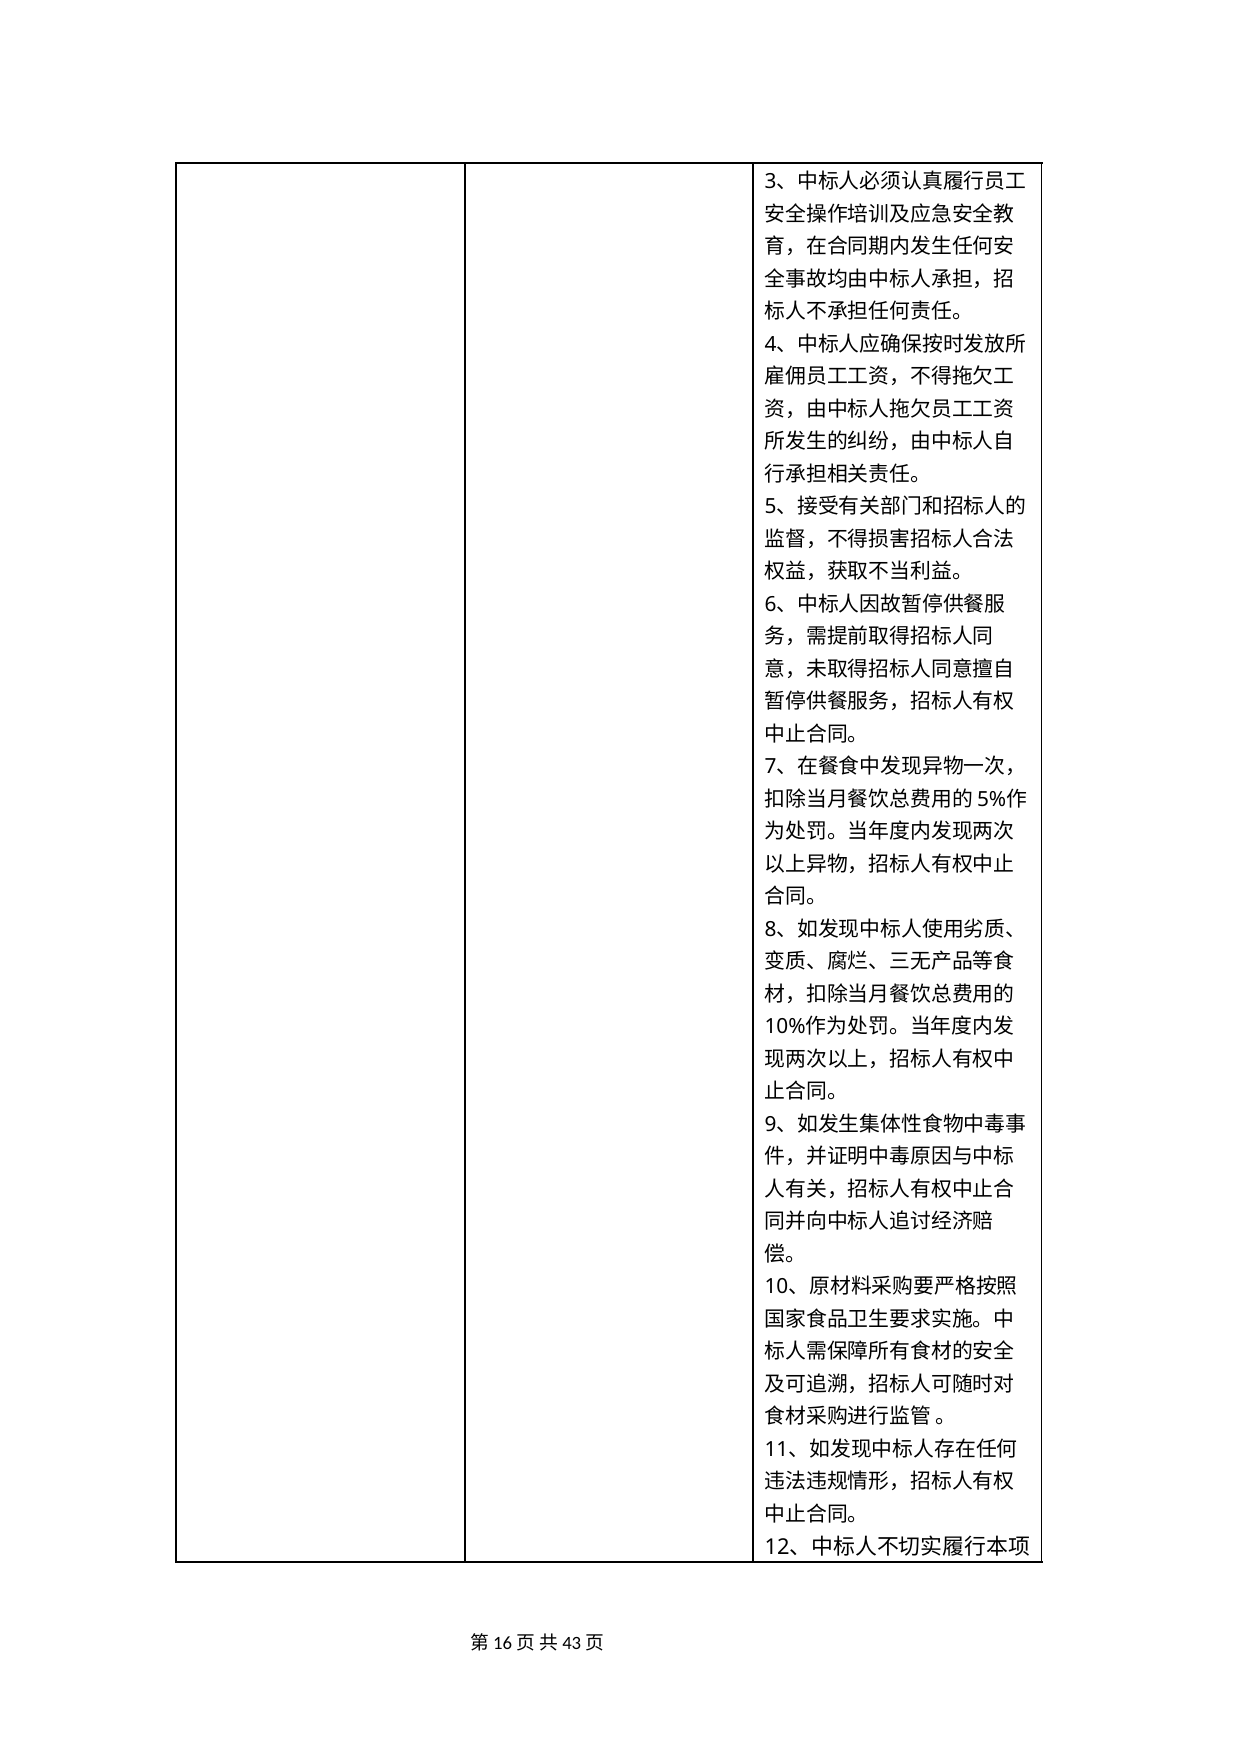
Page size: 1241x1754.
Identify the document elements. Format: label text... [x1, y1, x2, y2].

table_cell 3 [177, 164, 464, 1561]
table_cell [754, 164, 1041, 1561]
table_cell [466, 164, 752, 1561]
